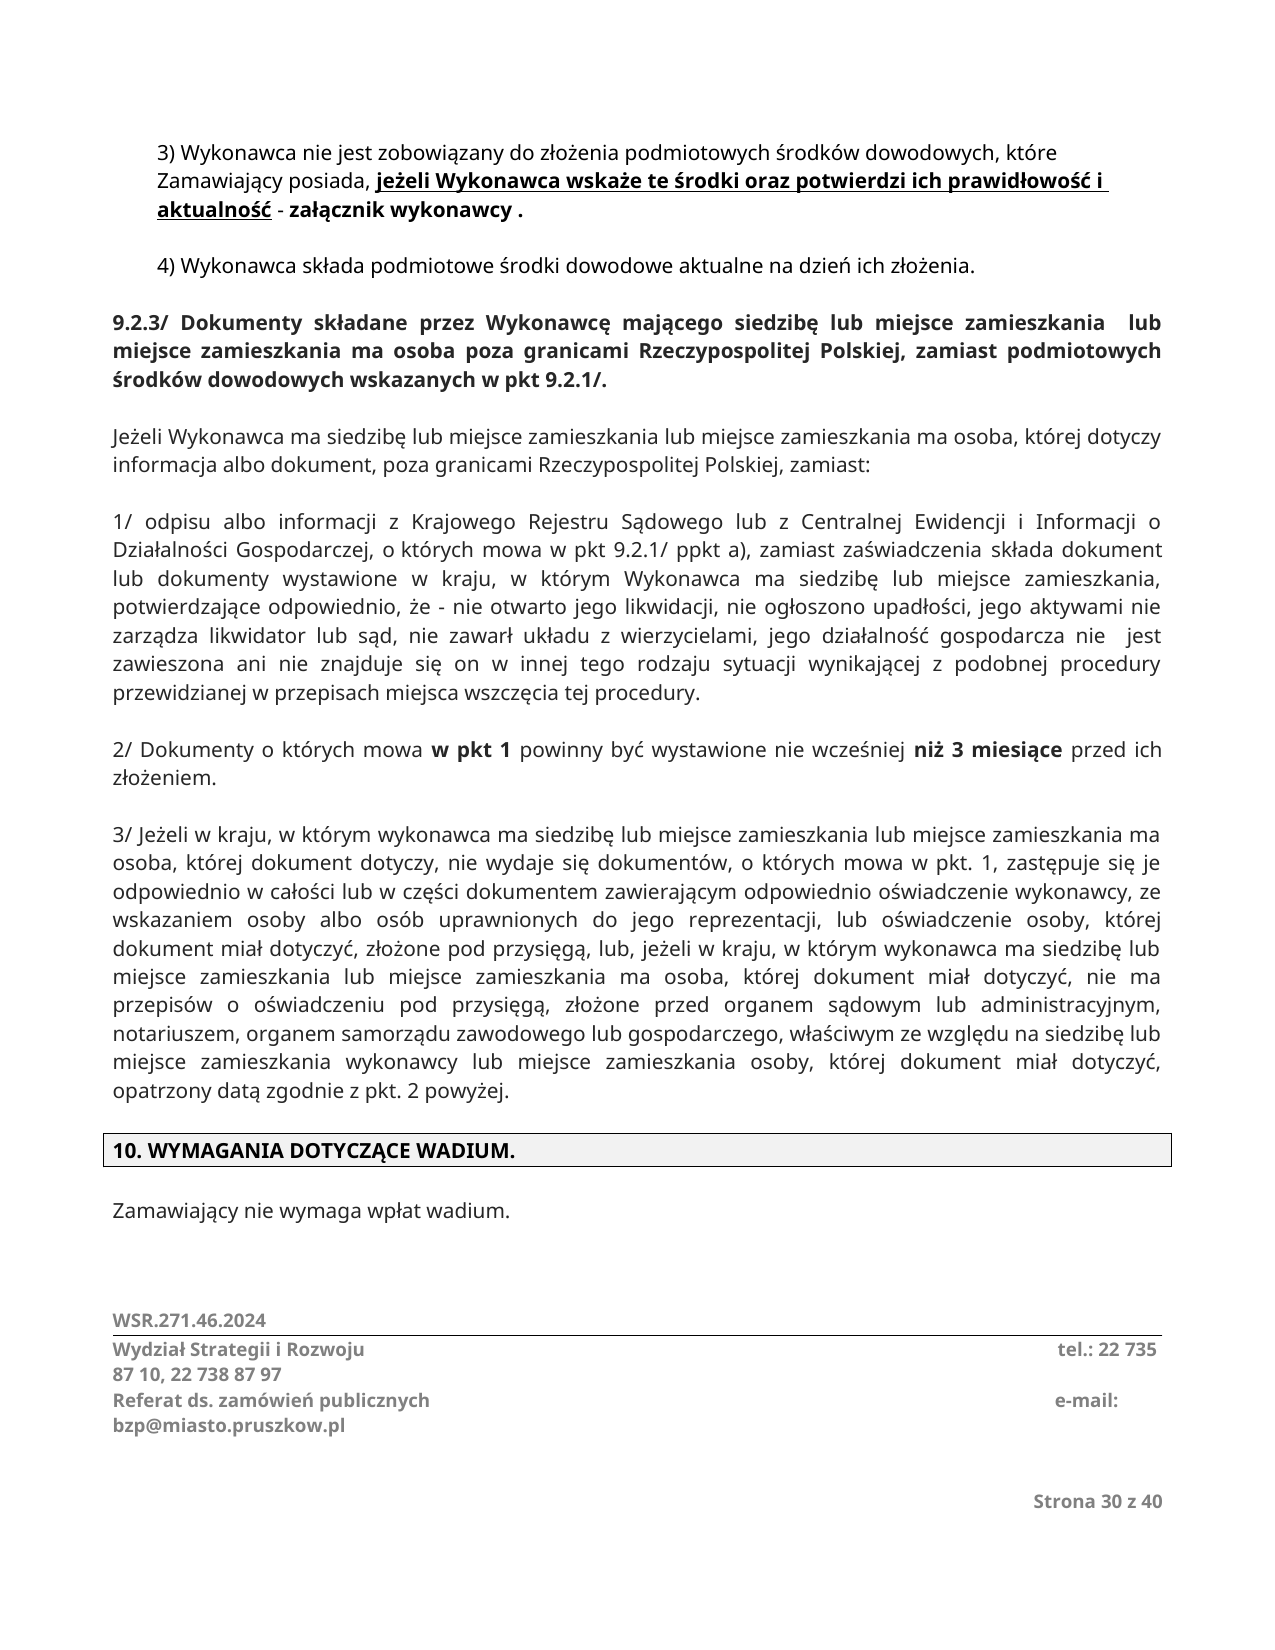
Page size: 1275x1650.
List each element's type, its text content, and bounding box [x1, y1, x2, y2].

text Zamawiający nie wymaga wpłat wadium. [112, 1196, 1162, 1224]
text 3) Wykonawca nie jest zobowiązany do złożenia podmiotowych środków dowodowych, które Zamawiający posiada, jeżeli Wykonawca wskaże te środki oraz potwierdzi ich prawidłowość i aktualność - załącznik wykonawcy . [157, 138, 1162, 223]
text 4) Wykonawca składa podmiotowe środki dowodowe aktualne na dzień ich złożenia. [157, 251, 1162, 280]
text 9.2.3/ Dokumenty składane przez Wykonawcę mającego siedzibę lub miejsce zamieszkania lub miejsce zamieszkania ma osoba poza granicami Rzeczypospolitej Polskiej, zamiast podmiotowych środków dowodowych wskazanych w pkt 9.2.1/. [112, 308, 1162, 393]
text 10. WYMAGANIA DOTYCZĄCE WADIUM. [104, 1134, 1171, 1166]
text Jeżeli Wykonawca ma siedzibę lub miejsce zamieszkania lub miejsce zamieszkania ma osoba, której dotyczy informacja albo dokument, poza granicami Rzeczypospolitej Polskiej, zamiast: [112, 422, 1162, 479]
text 1/ odpisu albo informacji z Krajowego Rejestru Sądowego lub z Centralnej Ewidencji i Informacji o Działalności Gospodarczej, o których mowa w pkt 9.2.1/ ppkt a), zamiast zaświadczenia składa dokument lub dokumenty wystawione w kraju, w którym Wykonawca ma siedzibę lub miejsce zamieszkania, potwierdzające odpowiednio, że - nie otwarto jego likwidacji, nie ogłoszono upadłości, jego aktywami nie zarządza likwidator lub sąd, nie zawarł układu z wierzycielami, jego działalność gospodarcza nie jest zawieszona ani nie znajduje się on w innej tego rodzaju sytuacji wynikającej z podobnej procedury przewidzianej w przepisach miejsca wszczęcia tej procedury. [112, 507, 1162, 706]
text 2/ Dokumenty o których mowa w pkt 1 powinny być wystawione nie wcześniej niż 3 miesiące przed ich złożeniem. [112, 735, 1162, 792]
text 3/ Jeżeli w kraju, w którym wykonawca ma siedzibę lub miejsce zamieszkania lub miejsce zamieszkania ma osoba, której dokument dotyczy, nie wydaje się dokumentów, o których mowa w pkt. 1, zastępuje się je odpowiednio w całości lub w części dokumentem zawierającym odpowiednio oświadczenie wykonawcy, ze wskazaniem osoby albo osób uprawnionych do jego reprezentacji, lub oświadczenie osoby, której dokument miał dotyczyć, złożone pod przysięgą, lub, jeżeli w kraju, w którym wykonawca ma siedzibę lub miejsce zamieszkania lub miejsce zamieszkania ma osoba, której dokument miał dotyczyć, nie ma przepisów o oświadczeniu pod przysięgą, złożone przed organem sądowym lub administracyjnym, notariuszem, organem samorządu zawodowego lub gospodarczego, właściwym ze względu na siedzibę lub miejsce zamieszkania wykonawcy lub miejsce zamieszkania osoby, której dokument miał dotyczyć, opatrzony datą zgodnie z pkt. 2 powyżej. [112, 820, 1162, 1104]
